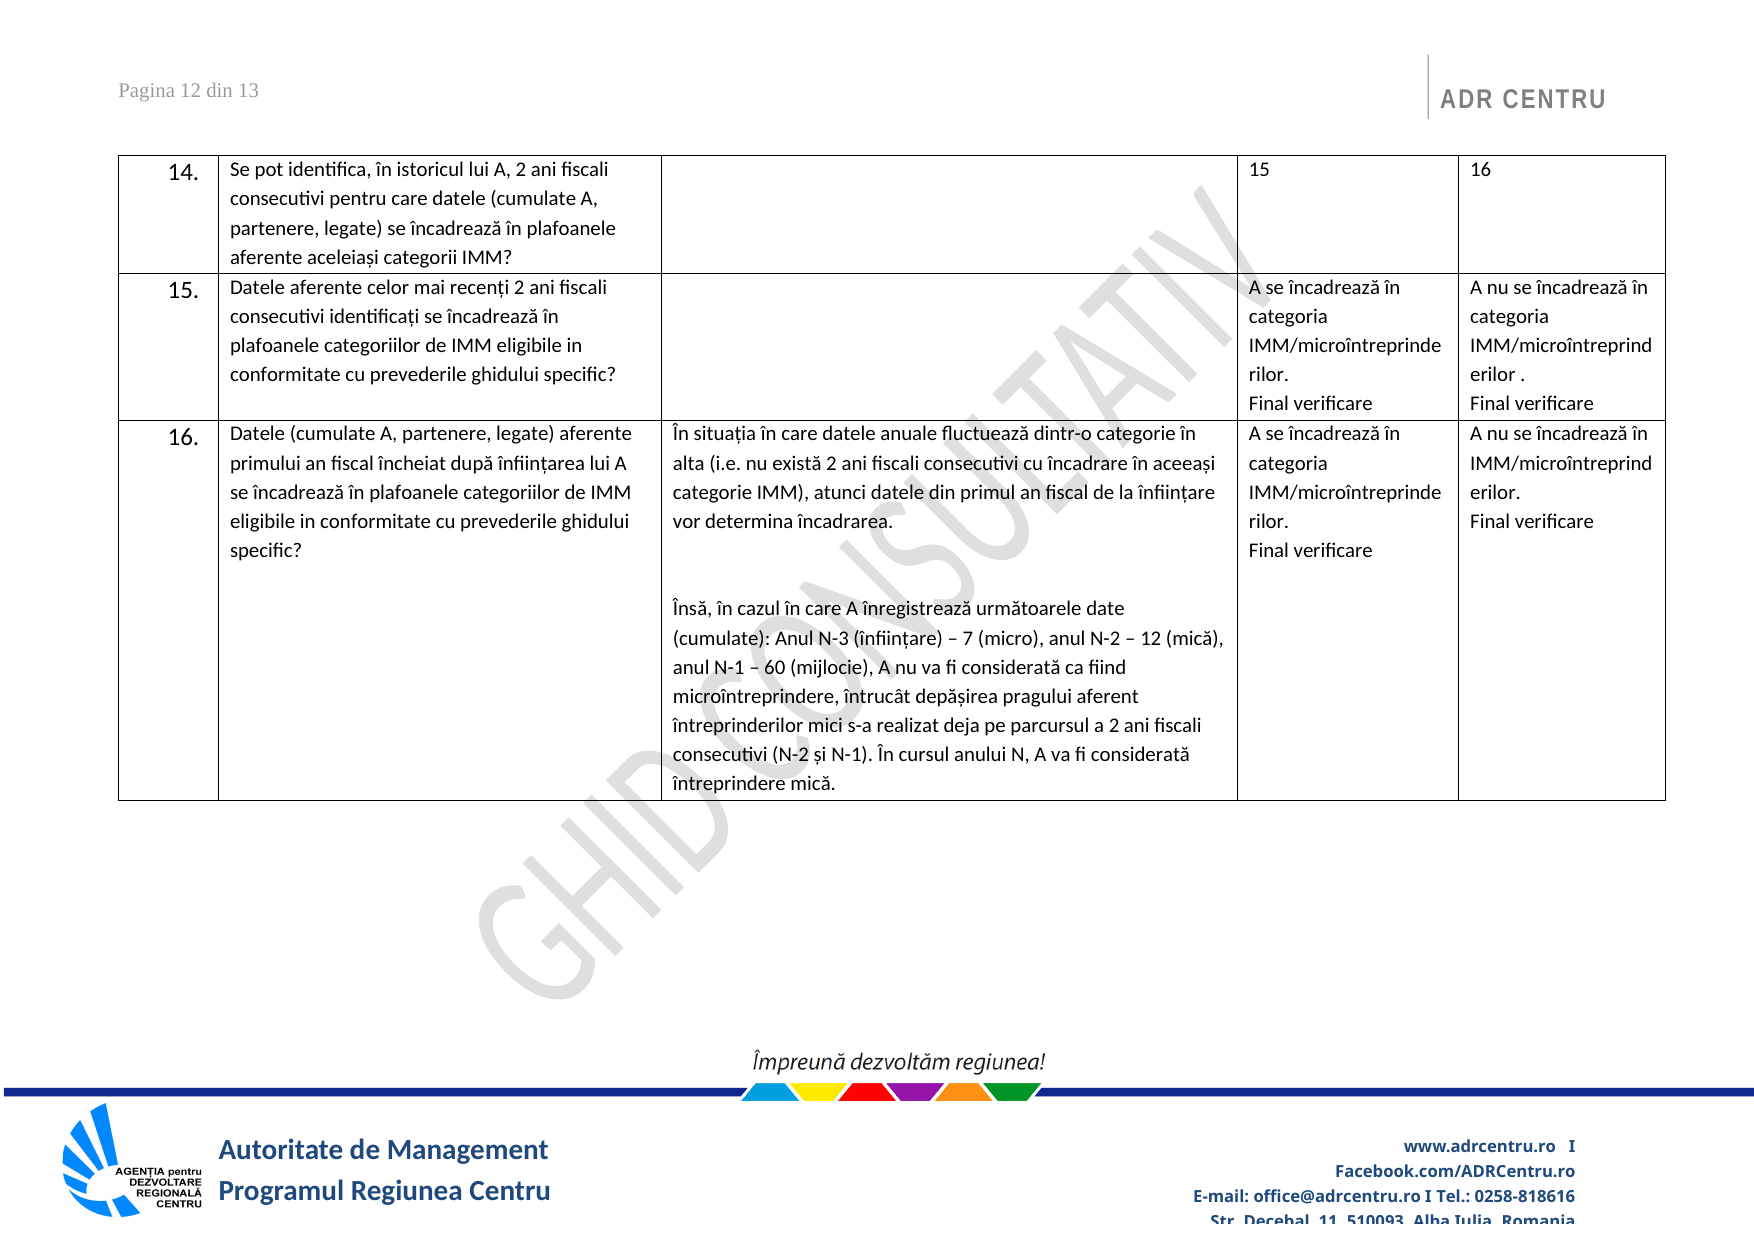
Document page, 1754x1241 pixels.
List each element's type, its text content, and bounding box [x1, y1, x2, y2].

table_cell A se încadrează în categoria IMM/microîntreprinderilor. Final verificare [1238, 421, 1458, 799]
table_cell [119, 421, 218, 799]
table_cell [662, 274, 1237, 419]
picture [62, 1103, 202, 1217]
table_cell [662, 156, 1237, 273]
table_cell 16 [1459, 156, 1665, 273]
table_cell Datele (cumulate A, partenere, legate) aferente primului an fiscal încheiat după înființarea lui A se încadrează în plafoanele categoriilor de IMM eligibile in conformitate cu prevederile ghidului specific? [219, 421, 661, 799]
table_cell [119, 274, 218, 419]
table_cell În situația în care datele anuale fluctuează dintr-o categorie în alta (i.e. nu există 2 ani fiscali consecutivi cu încadrare în aceeași categorie IMM), atunci datele din primul an fiscal de la înființare vor determina încadrarea. Însă, în cazul în care A înregistrează următoarele date (cumulate): Anul N-3 (înființare) – 7 (micro), anul N-2 – 12 (mică), anul N-1 – 60 (mijlocie), A nu va fi considerată ca fiind microîntreprindere, întrucât depășirea pragului aferent întreprinderilor mici s-a realizat deja pe parcursul a 2 ani fiscali consecutivi (N-2 și N-1). În cursul anului N, A va fi considerată întreprindere mică. [662, 421, 1237, 799]
table_cell A se încadrează în categoria IMM/microîntreprinderilor. Final verificare [1238, 274, 1458, 419]
table_cell 15 [1238, 156, 1458, 273]
picture [786, 1083, 1754, 1101]
picture [3, 1083, 754, 1101]
table_cell [119, 156, 218, 273]
table_cell A nu se încadrează în categoria IMM/microîntreprinderilor . Final verificare [1459, 274, 1665, 419]
table_cell Se pot identifica, în istoricul lui A, 2 ani fiscali consecutivi pentru care datele (cumulate A, partenere, legate) se încadrează în plafoanele aferente aceleiași categorii IMM? [219, 156, 661, 273]
picture [739, 1048, 1059, 1075]
table_cell A nu se încadrează în IMM/microîntreprinderilor. Final verificare [1459, 421, 1665, 799]
table_cell Datele aferente celor mai recenți 2 ani fiscali consecutivi identificați se încadrează în plafoanele categoriilor de IMM eligibile in conformitate cu prevederile ghidului specific? [219, 274, 661, 419]
